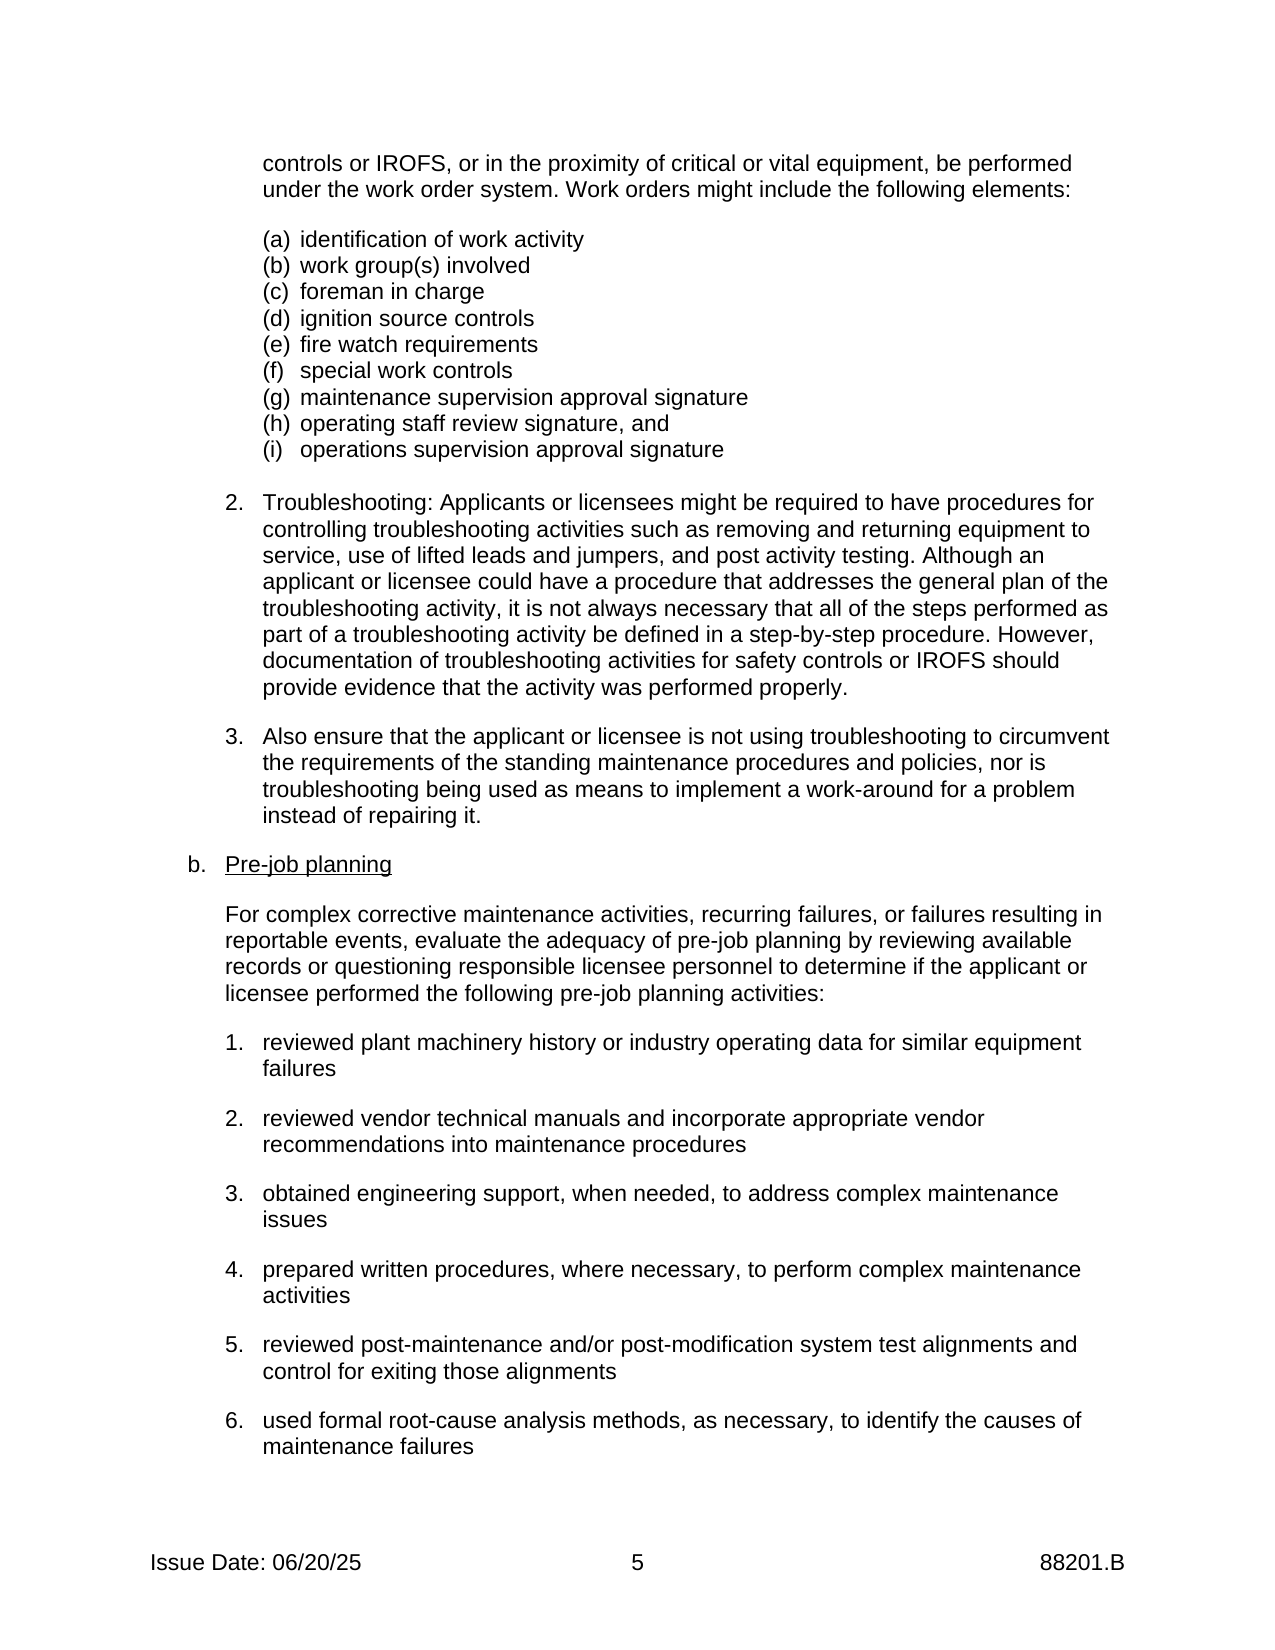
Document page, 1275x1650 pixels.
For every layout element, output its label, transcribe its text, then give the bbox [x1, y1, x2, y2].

list used formal root-cause analysis methods, as necessary, to identify the causes of maintenance failures [225, 1407, 1125, 1460]
list reviewed vendor technical manuals and incorporate appropriate vendor recommendations into maintenance procedures [225, 1104, 1125, 1157]
list reviewed plant machinery history or industry operating data for similar equipment failures [225, 1029, 1125, 1082]
list operations supervision approval signature [262, 436, 1125, 463]
list work group(s) involved [262, 252, 1125, 278]
list fire watch requirements [262, 331, 1125, 357]
list Also ensure that the applicant or licensee is not using troubleshooting to circumvent the requirements of the standing maintenance procedures and policies, nor is troubleshooting being used as means to implement a work-around for a problem instead of repairing it. [225, 723, 1125, 828]
list identification of work activity [262, 226, 1125, 252]
list foreman in charge [262, 278, 1125, 305]
text For complex corrective maintenance activities, recurring failures, or failures resulting in reportable events, evaluate the adequacy of pre-job planning by reviewing available records or questioning responsible licensee personnel to determine if the applicant or licensee performed the following pre-job planning activities: [225, 901, 1125, 1006]
list special work controls [262, 357, 1125, 384]
list reviewed post-maintenance and/or post-modification system test alignments and control for exiting those alignments [225, 1331, 1125, 1384]
list prepared written procedures, where necessary, to perform complex maintenance activities [225, 1256, 1125, 1308]
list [225, 150, 1125, 203]
list ignition source controls [262, 305, 1125, 331]
list Pre-job planning [187, 851, 1125, 878]
list obtained engineering support, when needed, to address complex maintenance issues [225, 1180, 1125, 1233]
list Troubleshooting: Applicants or licensees might be required to have procedures for controlling troubleshooting activities such as removing and returning equipment to service, use of lifted leads and jumpers, and post activity testing. Although an applicant or licensee could have a procedure that addresses the general plan of the troubleshooting activity, it is not always necessary that all of the steps performed as part of a troubleshooting activity be defined in a step-by-step procedure. However, documentation of troubleshooting activities for safety controls or IROFS should provide evidence that the activity was performed properly. [225, 489, 1125, 700]
list maintenance supervision approval signature [262, 384, 1125, 410]
list operating staff review signature, and [262, 410, 1125, 436]
